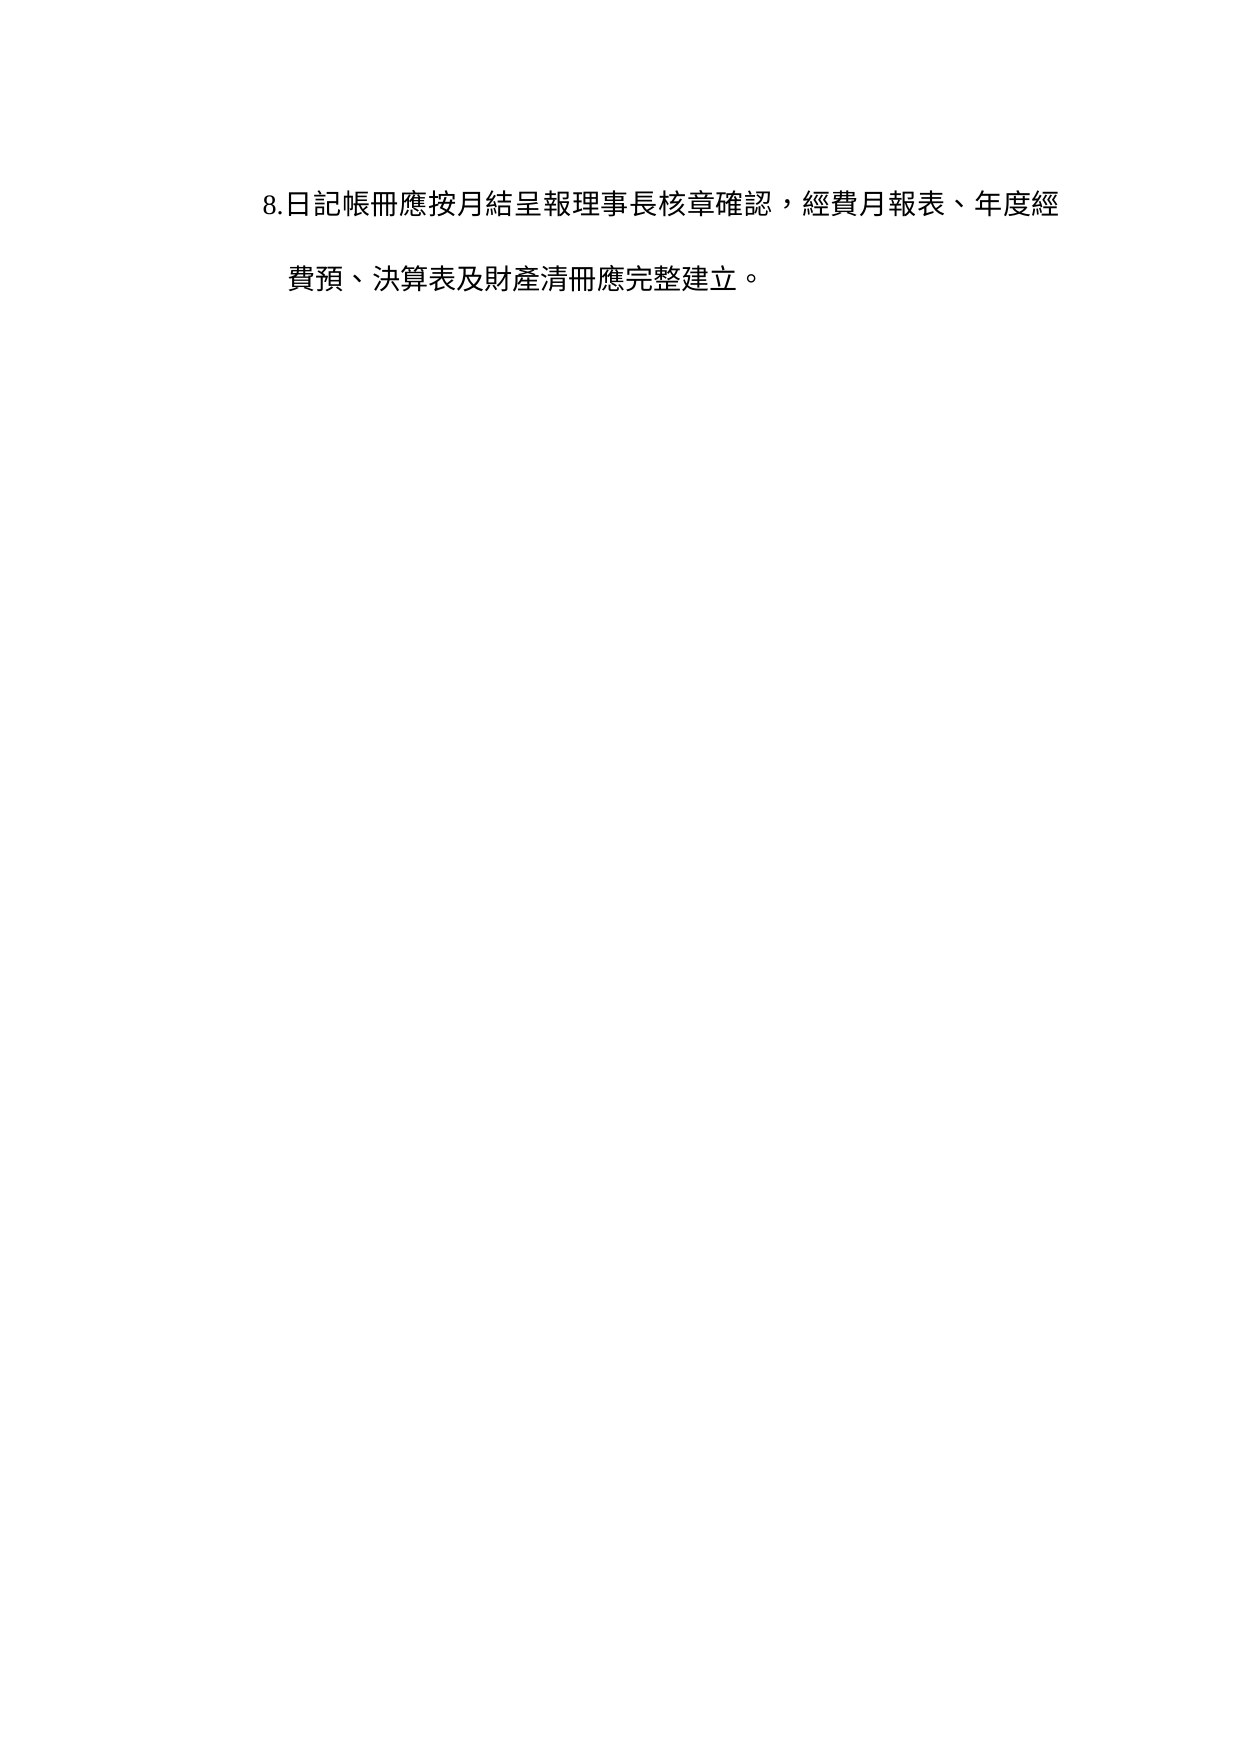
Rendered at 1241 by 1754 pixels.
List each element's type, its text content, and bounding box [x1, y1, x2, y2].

text 8.日記帳冊應按月結呈報理事長核章確認，經費月報表、年度經費預、決算表及財產清冊應完整建立。 [262, 164, 1061, 314]
